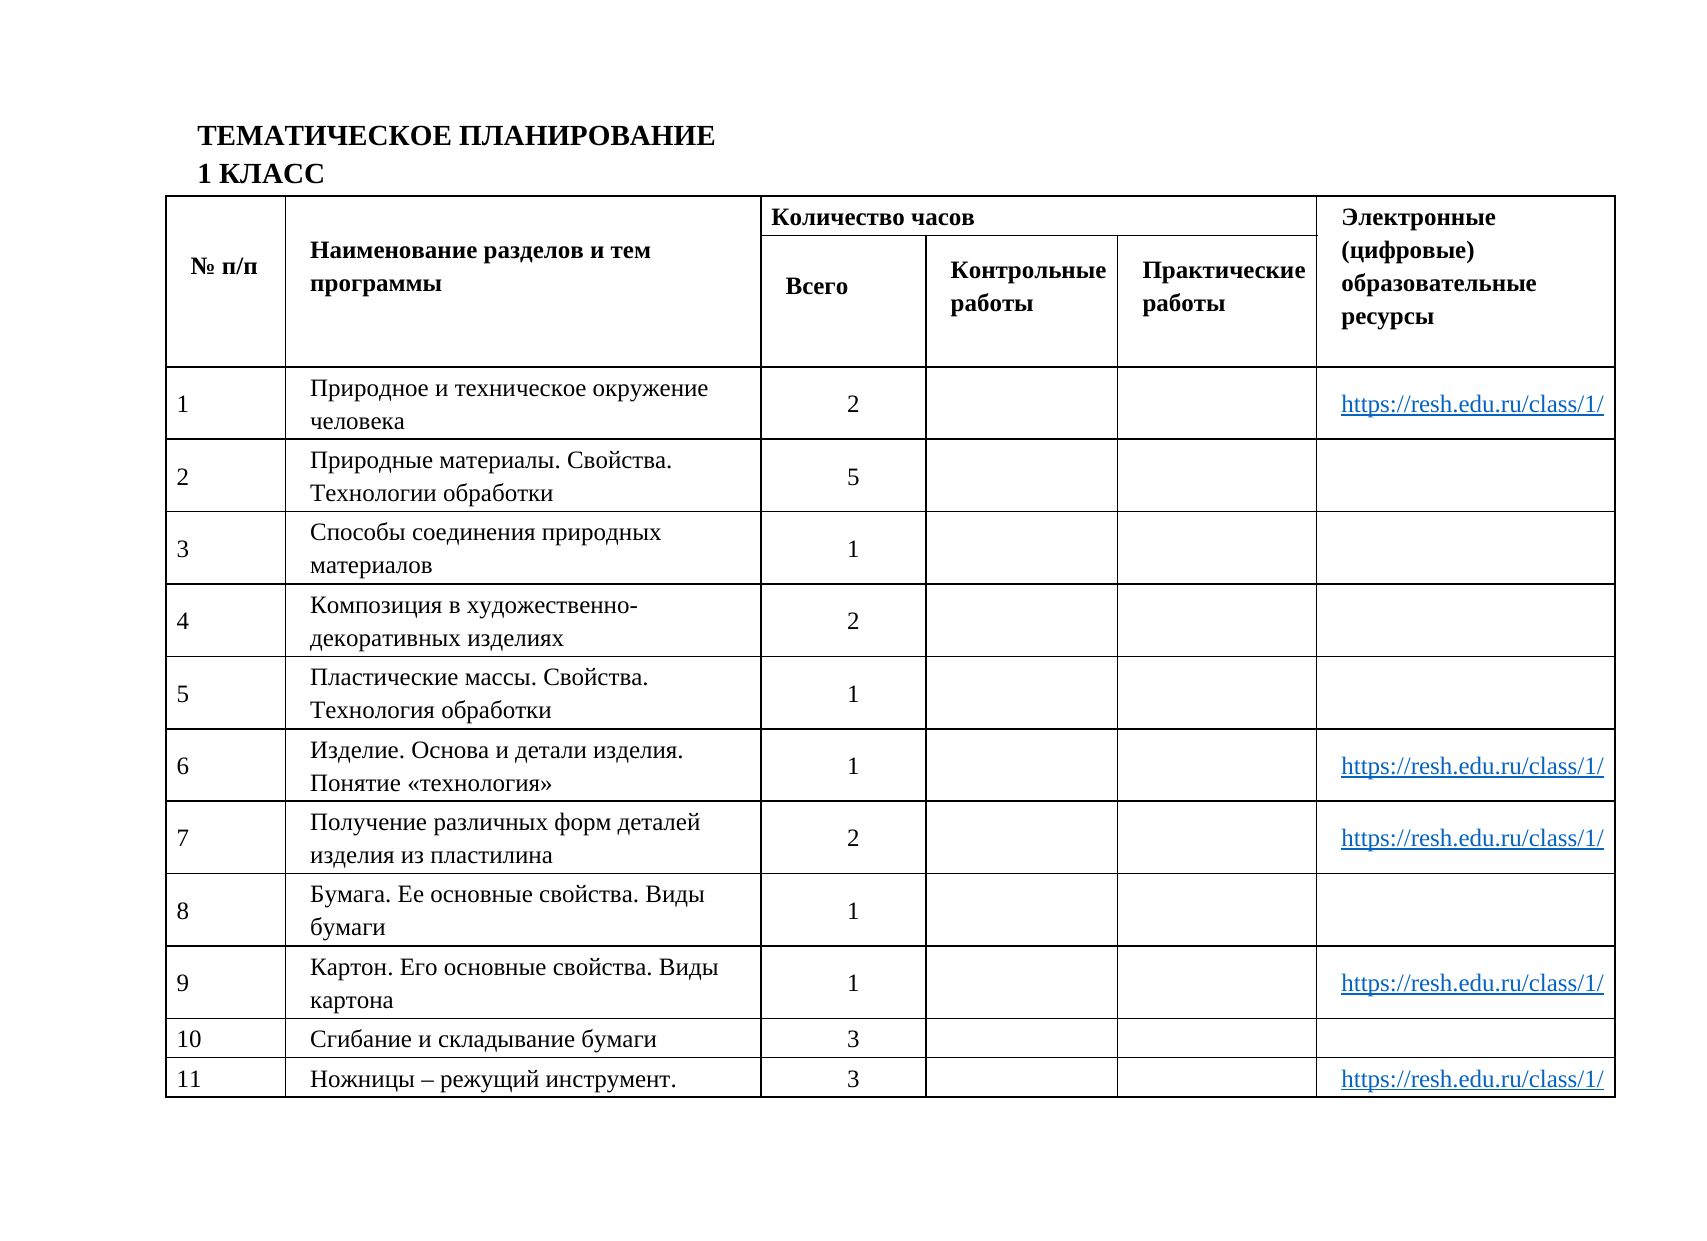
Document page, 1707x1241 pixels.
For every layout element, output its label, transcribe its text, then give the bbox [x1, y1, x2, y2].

table_cell Бумага. Ее основные свойства. Виды бумаги [286, 874, 760, 945]
table_cell [927, 657, 1117, 728]
table_cell [1118, 657, 1316, 728]
table_cell Природные материалы. Свойства. Технологии обработки [286, 440, 760, 511]
table_cell Способы соединения природных материалов [286, 512, 760, 583]
table_cell [1118, 874, 1316, 945]
table_cell [1118, 368, 1316, 438]
table_cell Картон. Его основные свойства. Виды картона [286, 947, 760, 1017]
table_cell [1118, 947, 1316, 1017]
table_header Наименование разделов и тем программы [286, 197, 760, 366]
table_cell [927, 440, 1117, 511]
table_cell Контрольные работы [927, 236, 1117, 366]
table_cell Всего [762, 236, 925, 366]
table_cell 2 [167, 440, 285, 511]
table_cell 8 [167, 874, 285, 945]
table_cell Сгибание и складывание бумаги [286, 1019, 760, 1057]
table_cell [1317, 440, 1614, 511]
table_cell [927, 585, 1117, 656]
table_cell [1118, 730, 1316, 800]
table_cell https://resh.edu.ru/class/1/ [1317, 947, 1614, 1017]
table_cell [1118, 440, 1316, 511]
table_cell 6 [167, 730, 285, 800]
table_cell [1118, 1058, 1316, 1096]
table_cell 2 [762, 802, 925, 873]
table_cell [1317, 874, 1614, 945]
table_cell [1118, 512, 1316, 583]
table_cell [1317, 1019, 1614, 1057]
table_cell Природное и техническое окружение человека [286, 368, 760, 438]
table_cell [927, 1058, 1117, 1096]
table_cell [1118, 585, 1316, 656]
table_cell [927, 1019, 1117, 1057]
table_cell 3 [762, 1019, 925, 1057]
table_cell https://resh.edu.ru/class/1/ [1317, 368, 1614, 438]
table_cell [1317, 657, 1614, 728]
table_cell https://resh.edu.ru/class/1/ [1317, 802, 1614, 873]
table_cell Пластические массы. Свойства. Технология обработки [286, 657, 760, 728]
table_cell [1317, 585, 1614, 656]
table_cell 7 [167, 802, 285, 873]
table_header № п/п [167, 197, 285, 366]
table_cell [927, 730, 1117, 800]
table_cell [927, 874, 1117, 945]
table_cell 1 [762, 874, 925, 945]
table_cell Композиция в художественно-декоративных изделиях [286, 585, 760, 656]
table_cell 2 [762, 368, 925, 438]
table_cell https://resh.edu.ru/class/1/ [1317, 730, 1614, 800]
table_cell 1 [762, 947, 925, 1017]
table_cell 10 [167, 1019, 285, 1057]
table_cell Получение различных форм деталей изделия из пластилина [286, 802, 760, 873]
table_cell 1 [762, 730, 925, 800]
table_cell Практические работы [1118, 236, 1316, 366]
table_header Электронные (цифровые) образовательные ресурсы [1317, 197, 1614, 366]
table_cell [927, 947, 1117, 1017]
table_cell Изделие. Основа и детали изделия. Понятие «технология» [286, 730, 760, 800]
table_cell 4 [167, 585, 285, 656]
table_cell [927, 512, 1117, 583]
table_cell 2 [762, 585, 925, 656]
table_cell 1 [167, 368, 285, 438]
table_cell 9 [167, 947, 285, 1017]
table_cell 3 [762, 1058, 925, 1096]
table_cell 5 [762, 440, 925, 511]
table_cell [1118, 1019, 1316, 1057]
table_cell 11 [167, 1058, 285, 1096]
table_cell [286, 1058, 760, 1096]
table_cell [1317, 512, 1614, 583]
table_header Количество часов [762, 197, 1316, 234]
table_cell 1 [762, 512, 925, 583]
table_cell 1 [762, 657, 925, 728]
table_cell [927, 368, 1117, 438]
text 1 КЛАСС [190, 157, 1618, 190]
table_cell [1118, 802, 1316, 873]
table_cell 5 [167, 657, 285, 728]
table_cell 3 [167, 512, 285, 583]
table_cell [927, 802, 1117, 873]
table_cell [1317, 1058, 1614, 1096]
text ТЕМАТИЧЕСКОЕ ПЛАНИРОВАНИЕ [190, 118, 1618, 152]
